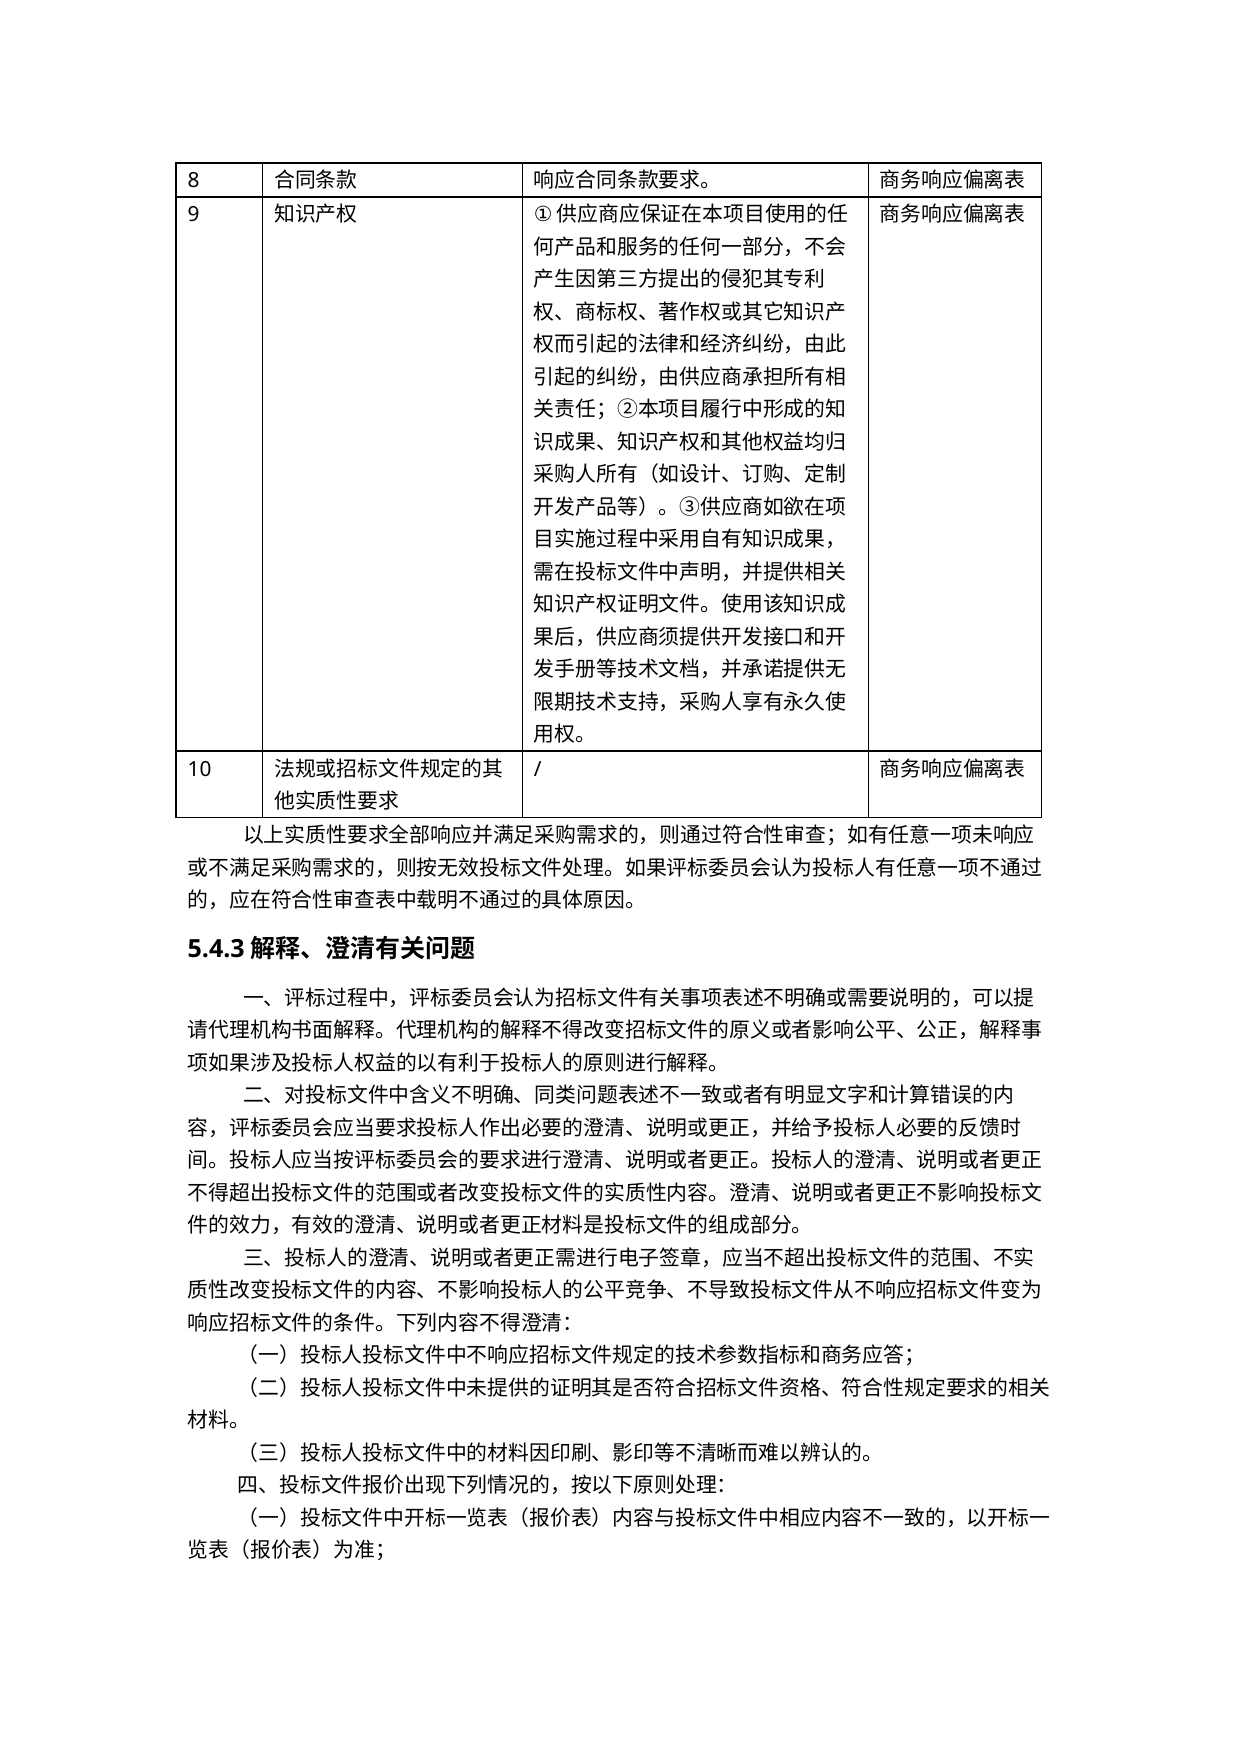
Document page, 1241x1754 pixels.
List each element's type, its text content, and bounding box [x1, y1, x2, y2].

table_cell ①供应商应保证在本项目使用的任何产品和服务的任何一部分，不会产生因第三方提出的侵犯其专利权、商标权、著作权或其它知识产权而引起的法律和经济纠纷，由此引起的纠纷，由供应商承担所有相关责任；②本项目履行中形成的知识成果、知识产权和其他权益均归采购人所有（如设计、订购、定制开发产品等）。③供应商如欲在项目实施过程中采用自有知识成果，需在投标文件中声明，并提供相关知识产权证明文件。使用该知识成果后，供应商须提供开发接口和开发手册等技术文档，并承诺提供无限期技术支持，采购人享有永久使用权。 [523, 198, 868, 750]
table_cell 9 [177, 198, 262, 750]
text （三）投标人投标文件中的材料因印刷、影印等不清晰而难以辨认的。 [187, 1436, 1053, 1468]
table_cell 8 [177, 164, 262, 196]
table_cell 10 [177, 752, 262, 817]
text 以上实质性要求全部响应并满足采购需求的，则通过符合性审查；如有任意一项未响应或不满足采购需求的，则按无效投标文件处理。如果评标委员会认为投标人有任意一项不通过的，应在符合性审查表中载明不通过的具体原因。 [187, 818, 1053, 916]
table_cell 合同条款 [263, 164, 522, 196]
table_cell / [523, 752, 868, 817]
text （二）投标人投标文件中未提供的证明其是否符合招标文件资格、符合性规定要求的相关材料。 [187, 1371, 1053, 1436]
text （一）投标文件中开标一览表（报价表）内容与投标文件中相应内容不一致的，以开标一览表（报价表）为准； [187, 1501, 1053, 1566]
table_cell 商务响应偏离表 [869, 752, 1041, 817]
table_cell 响应合同条款要求。 [523, 164, 868, 196]
text 二、对投标文件中含义不明确、同类问题表述不一致或者有明显文字和计算错误的内容，评标委员会应当要求投标人作出必要的澄清、说明或更正，并给予投标人必要的反馈时间。投标人应当按评标委员会的要求进行澄清、说明或者更正。投标人的澄清、说明或者更正不得超出投标文件的范围或者改变投标文件的实质性内容。澄清、说明或者更正不影响投标文件的效力，有效的澄清、说明或者更正材料是投标文件的组成部分。 [187, 1078, 1053, 1241]
text 一、评标过程中，评标委员会认为招标文件有关事项表述不明确或需要说明的，可以提请代理机构书面解释。代理机构的解释不得改变招标文件的原义或者影响公平、公正，解释事项如果涉及投标人权益的以有利于投标人的原则进行解释。 [187, 981, 1053, 1078]
table_cell 商务响应偏离表 [869, 198, 1041, 750]
table_cell 知识产权 [263, 198, 522, 750]
text （一）投标人投标文件中不响应招标文件规定的技术参数指标和商务应答； [187, 1338, 1053, 1371]
text 5.4.3解释、澄清有关问题 [187, 916, 1053, 981]
table_cell 法规或招标文件规定的其他实质性要求 [263, 752, 522, 817]
text 四、投标文件报价出现下列情况的，按以下原则处理： [187, 1468, 1053, 1501]
table_cell 商务响应偏离表 [869, 164, 1041, 196]
text 三、投标人的澄清、说明或者更正需进行电子签章，应当不超出投标文件的范围、不实质性改变投标文件的内容、不影响投标人的公平竞争、不导致投标文件从不响应招标文件变为响应招标文件的条件。下列内容不得澄清： [187, 1241, 1053, 1338]
